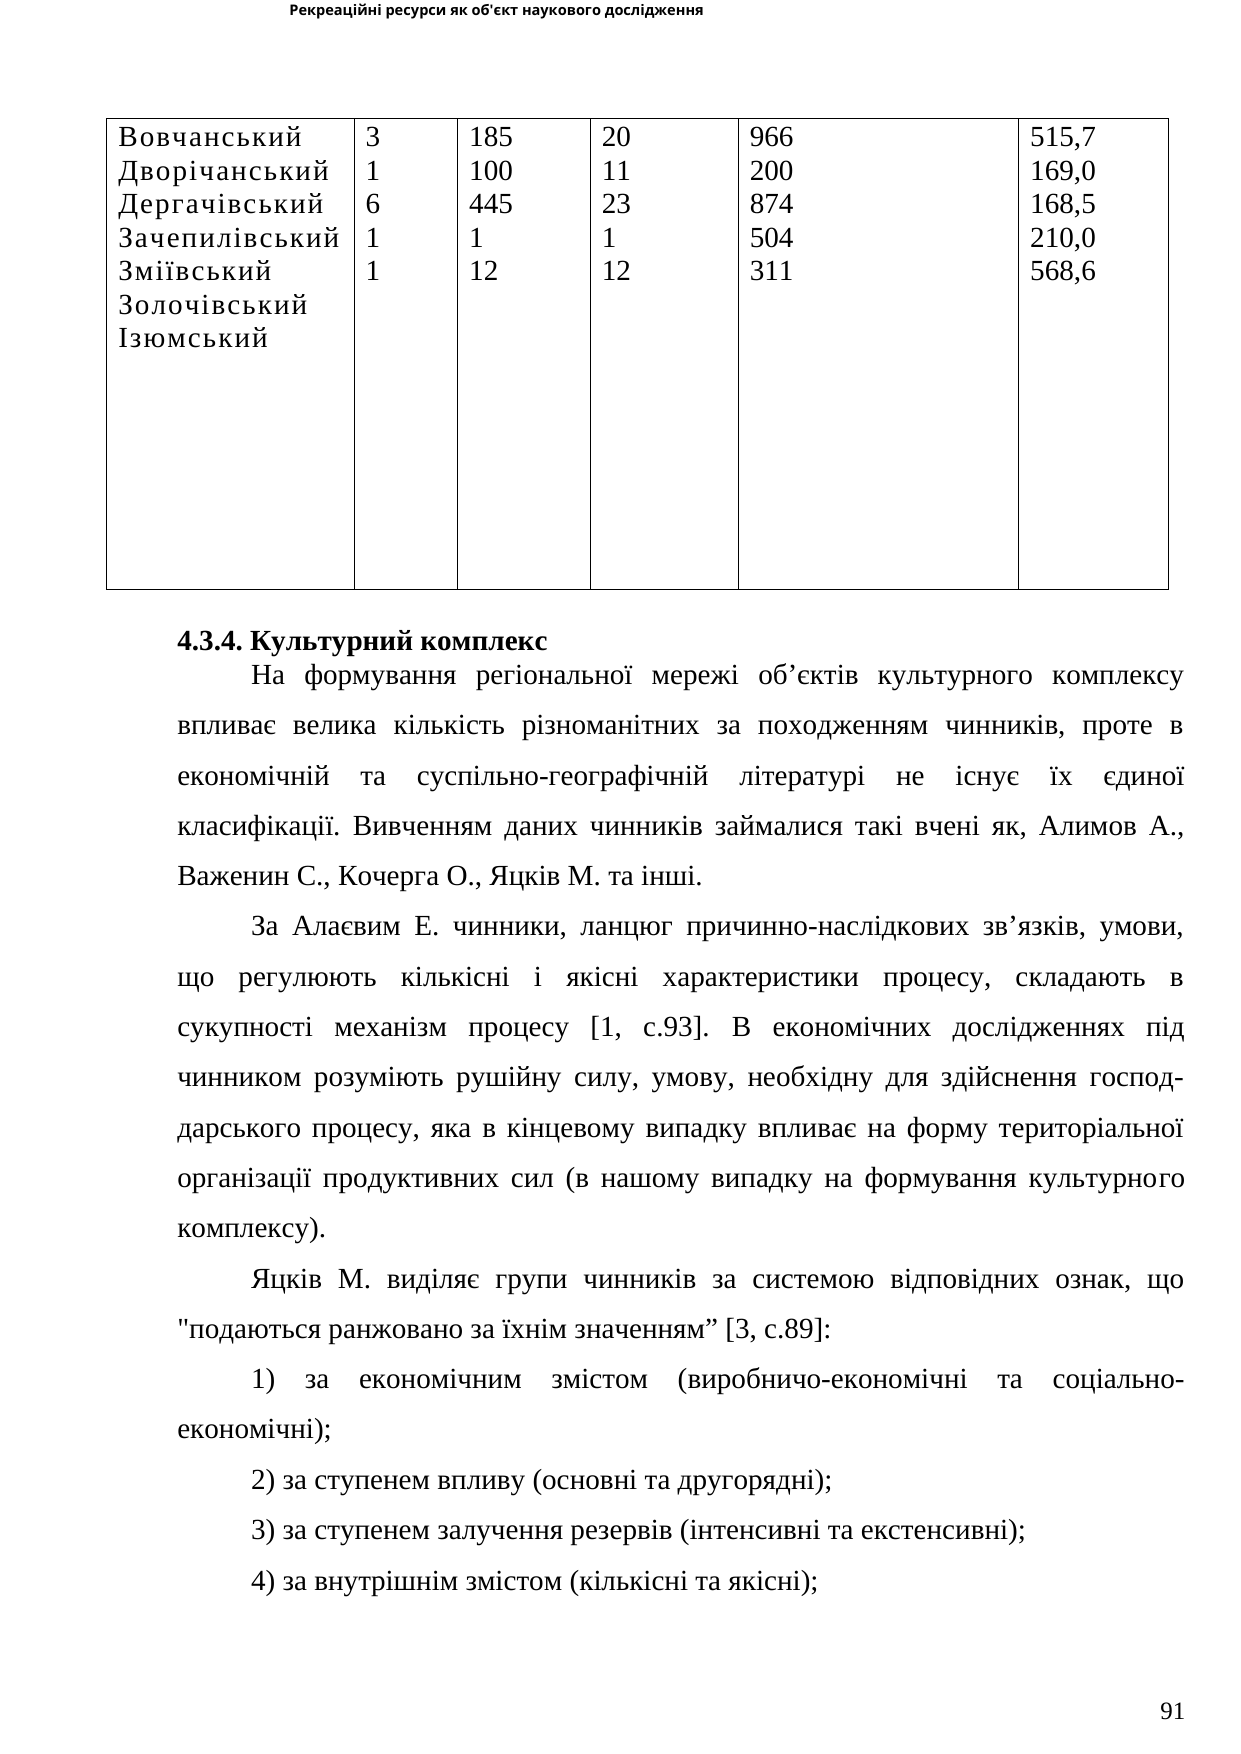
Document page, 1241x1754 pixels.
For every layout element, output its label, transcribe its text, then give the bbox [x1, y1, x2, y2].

text 2) за ступенем впливу (основні та другорядні); [177, 1462, 1185, 1496]
text Яцків М. виділяє групи чинників за системою відповідних ознак, що "подаються ранжовано за їхнім значенням” [3, с.89]: [177, 1261, 1185, 1344]
text На формування регіональної мережі об’єктів культурного комплексу впливає велика кількість різноманітних за походженням чинників, проте в економічній та суспільно-географічній літературі не існує їх єдиної класифікації. Вивченням даних чинників займалися такі вчені як, Алимов А., Важенин С., Кочерга О., Яцків М. та інші. [177, 657, 1185, 892]
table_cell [107, 119, 354, 589]
text 3) за ступенем залучення резервів (інтенсивні та екстенсивні); [177, 1512, 1185, 1546]
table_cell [355, 119, 457, 589]
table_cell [591, 119, 738, 589]
text 4) за внутрішнім змістом (кількісні та якісні); [177, 1563, 1185, 1596]
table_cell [739, 119, 1018, 589]
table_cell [1019, 119, 1168, 589]
text 1) за економічним змістом (виробничо-економічні та соціально-економічні); [177, 1361, 1185, 1445]
text 4.3.4. Культурний комплекс [177, 623, 1185, 657]
text За Алаєвим Е. чинники, ланцюг причинно-наслідкових зв’язків, умови, що регулюють кількісні і якісні характеристики процесу, складають в сукупності механізм процесу [1, с.93]. В економічних дослідженнях під чинником розуміють рушійну силу, умову, необхідну для здійснення господ-дарського процесу, яка в кінцевому випадку впливає на форму територіальної організації продуктивних сил (в нашому випадку на формування культурного комплексу). [177, 908, 1185, 1244]
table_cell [458, 119, 590, 589]
